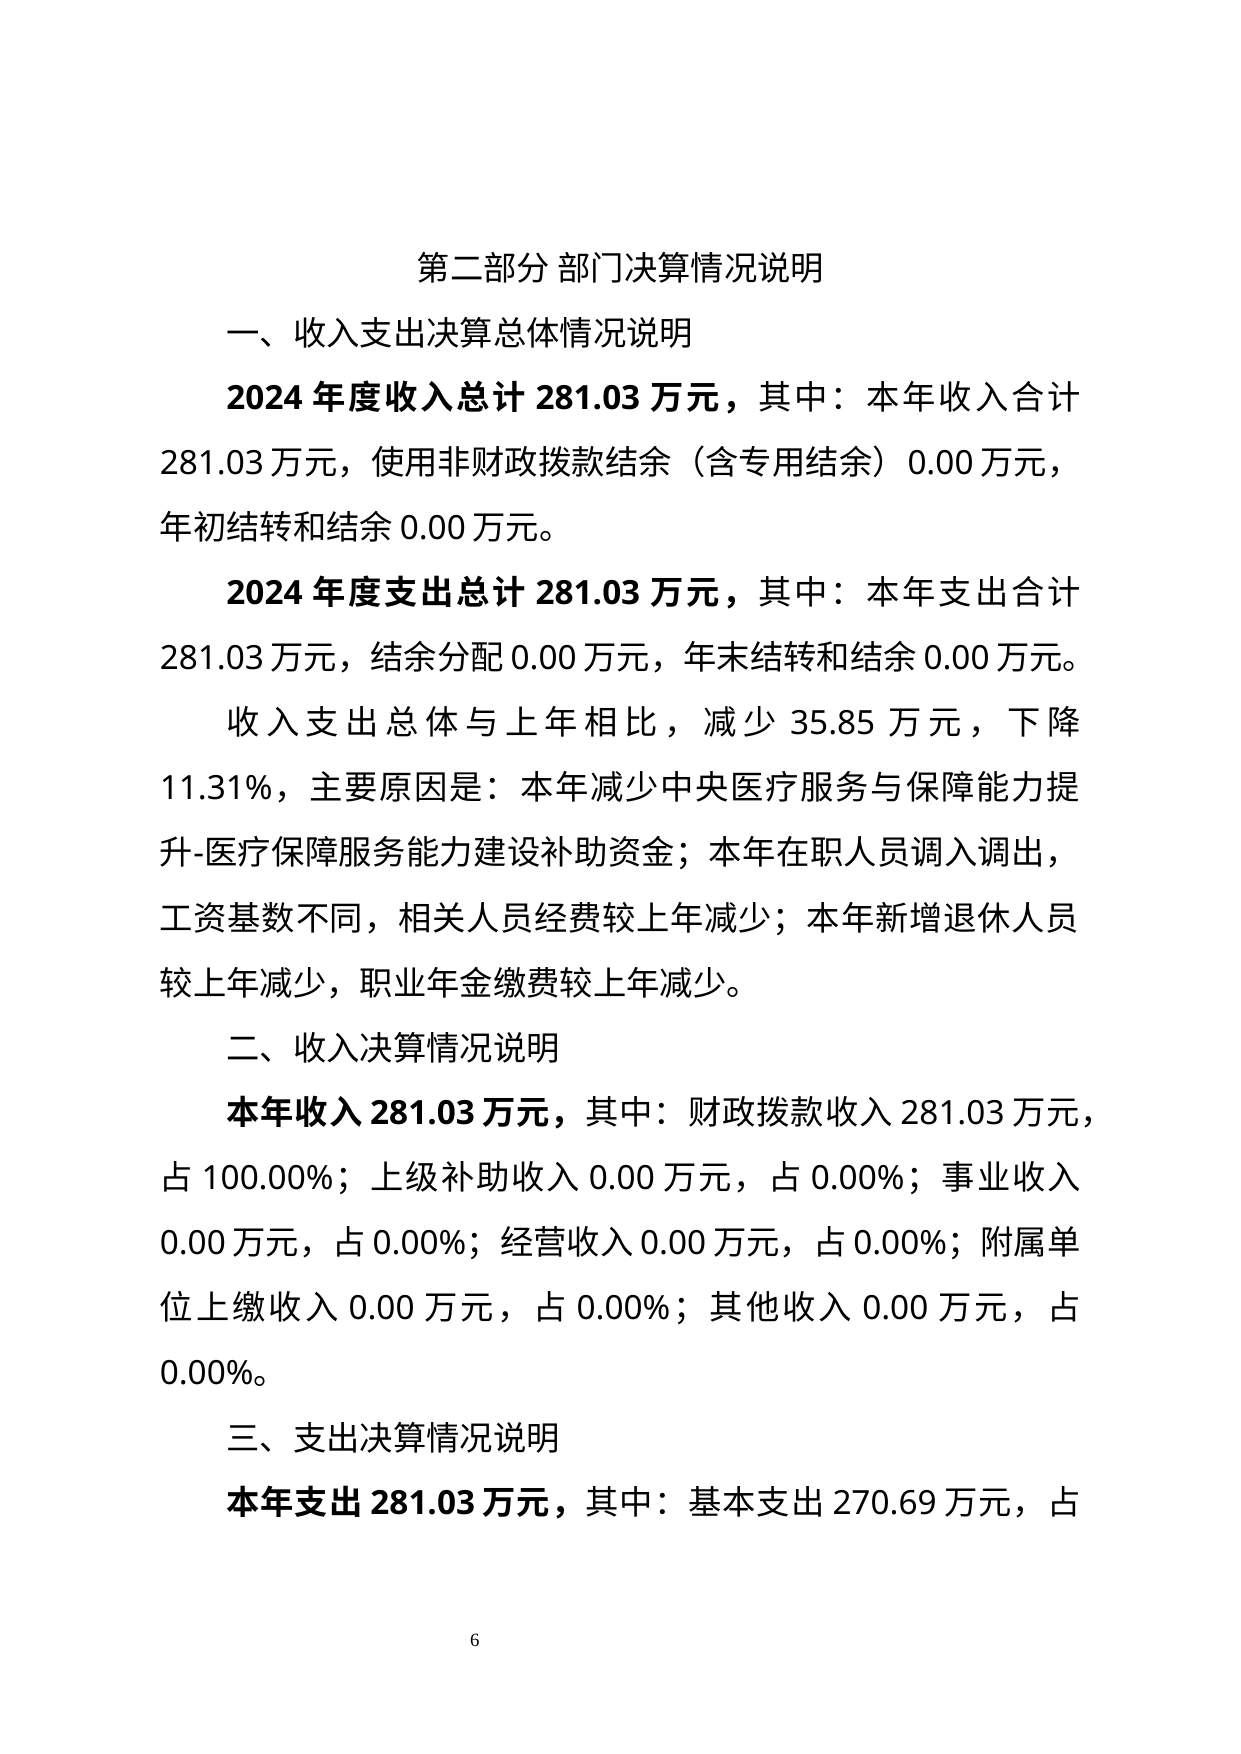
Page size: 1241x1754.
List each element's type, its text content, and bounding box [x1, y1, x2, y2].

text 2024年度支出总计281.03万元，其中：本年支出合计281.03万元，结余分配0.00万元，年末结转和结余0.00万元。 [159, 558, 1081, 688]
text 收入支出总体与上年相比，减少35.85万元，下降11.31%，主要原因是：本年减少中央医疗服务与保障能力提升-医疗保障服务能力建设补助资金；本年在职人员调入调出，工资基数不同，相关人员经费较上年减少；本年新增退休人员较上年减少，职业年金缴费较上年减少。 [159, 688, 1081, 1013]
text 本年收入281.03万元，其中：财政拨款收入281.03万元，占100.00%；上级补助收入0.00万元，占0.00%；事业收入0.00万元，占0.00%；经营收入0.00万元，占0.00%；附属单位上缴收入0.00万元，占0.00%；其他收入0.00万元，占0.00%。 [159, 1078, 1081, 1403]
text 一、收入支出决算总体情况说明 [159, 298, 1081, 363]
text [159, 1468, 1081, 1533]
text 三、支出决算情况说明 [159, 1403, 1081, 1468]
text 2024年度收入总计281.03万元，其中：本年收入合计281.03万元，使用非财政拨款结余（含专用结余）0.00万元，年初结转和结余0.00万元。 [159, 363, 1081, 558]
text 二、收入决算情况说明 [159, 1013, 1081, 1078]
text 第二部分 部门决算情况说明 [159, 233, 1081, 298]
